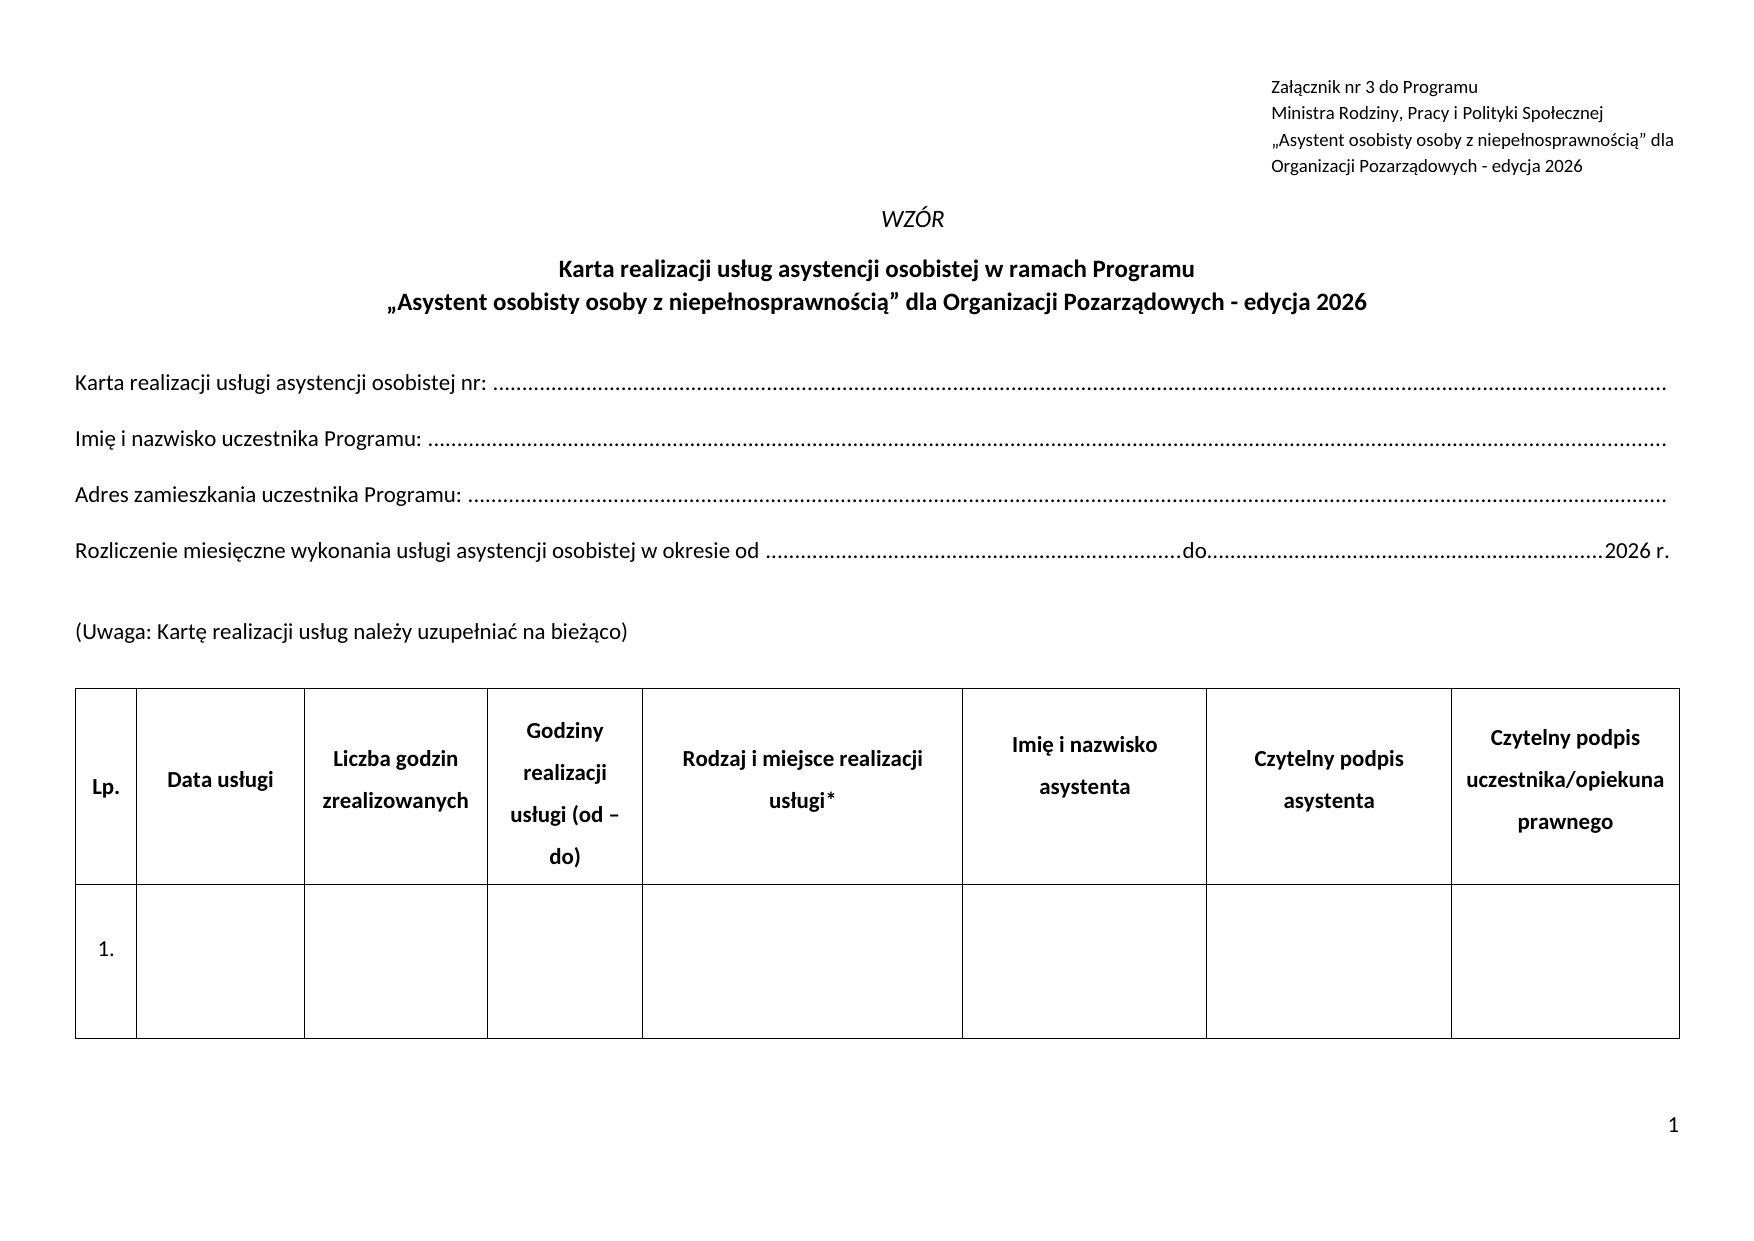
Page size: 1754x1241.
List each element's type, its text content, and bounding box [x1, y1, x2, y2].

table_cell [643, 885, 962, 1037]
table_cell [305, 885, 487, 1037]
table_header Liczba godzin zrealizowanych [305, 689, 487, 884]
table_cell 1. [76, 885, 136, 1037]
table_header Czytelny podpis asystenta [1207, 689, 1451, 884]
table_header Imię i nazwisko asystenta [963, 689, 1206, 884]
table_cell [963, 885, 1206, 1037]
text Załącznik nr 3 do Programu [1271, 75, 1679, 98]
table_header Rodzaj i miejsce realizacji usługi* [643, 689, 962, 884]
table_header Godziny realizacji usługi (od – do) [488, 689, 642, 884]
text Karta realizacji usług asystencji osobistej w ramach Programu [75, 253, 1679, 283]
text „Asystent osobisty osoby z niepełnosprawnością” dla Organizacji Pozarządowych - edycja 2026 [75, 286, 1679, 316]
text „Asystent osobisty osoby z niepełnosprawnością” dla Organizacji Pozarządowych - edycja 2026 [1271, 128, 1679, 177]
text WZÓR [149, 203, 1679, 234]
table_cell [1452, 885, 1679, 1037]
text Rozliczenie miesięczne wykonania usługi asystencji osobistej w okresie od do 2026 r. [75, 536, 1679, 564]
text Ministra Rodziny, Pracy i Polityki Społecznej [1271, 101, 1679, 124]
table_cell [488, 885, 642, 1037]
table_header Czytelny podpis uczestnika/opiekuna prawnego [1452, 689, 1679, 884]
table_header Lp. [76, 689, 136, 884]
table_cell [1207, 885, 1451, 1037]
text Karta realizacji usługi asystencji osobistej nr: [75, 368, 1679, 396]
table_cell [137, 885, 304, 1037]
table_header Data usługi [137, 689, 304, 884]
text Imię i nazwisko uczestnika Programu: [75, 424, 1679, 452]
text (Uwaga: Kartę realizacji usług należy uzupełniać na bieżąco) [75, 617, 1679, 646]
text Adres zamieszkania uczestnika Programu: [75, 480, 1679, 508]
